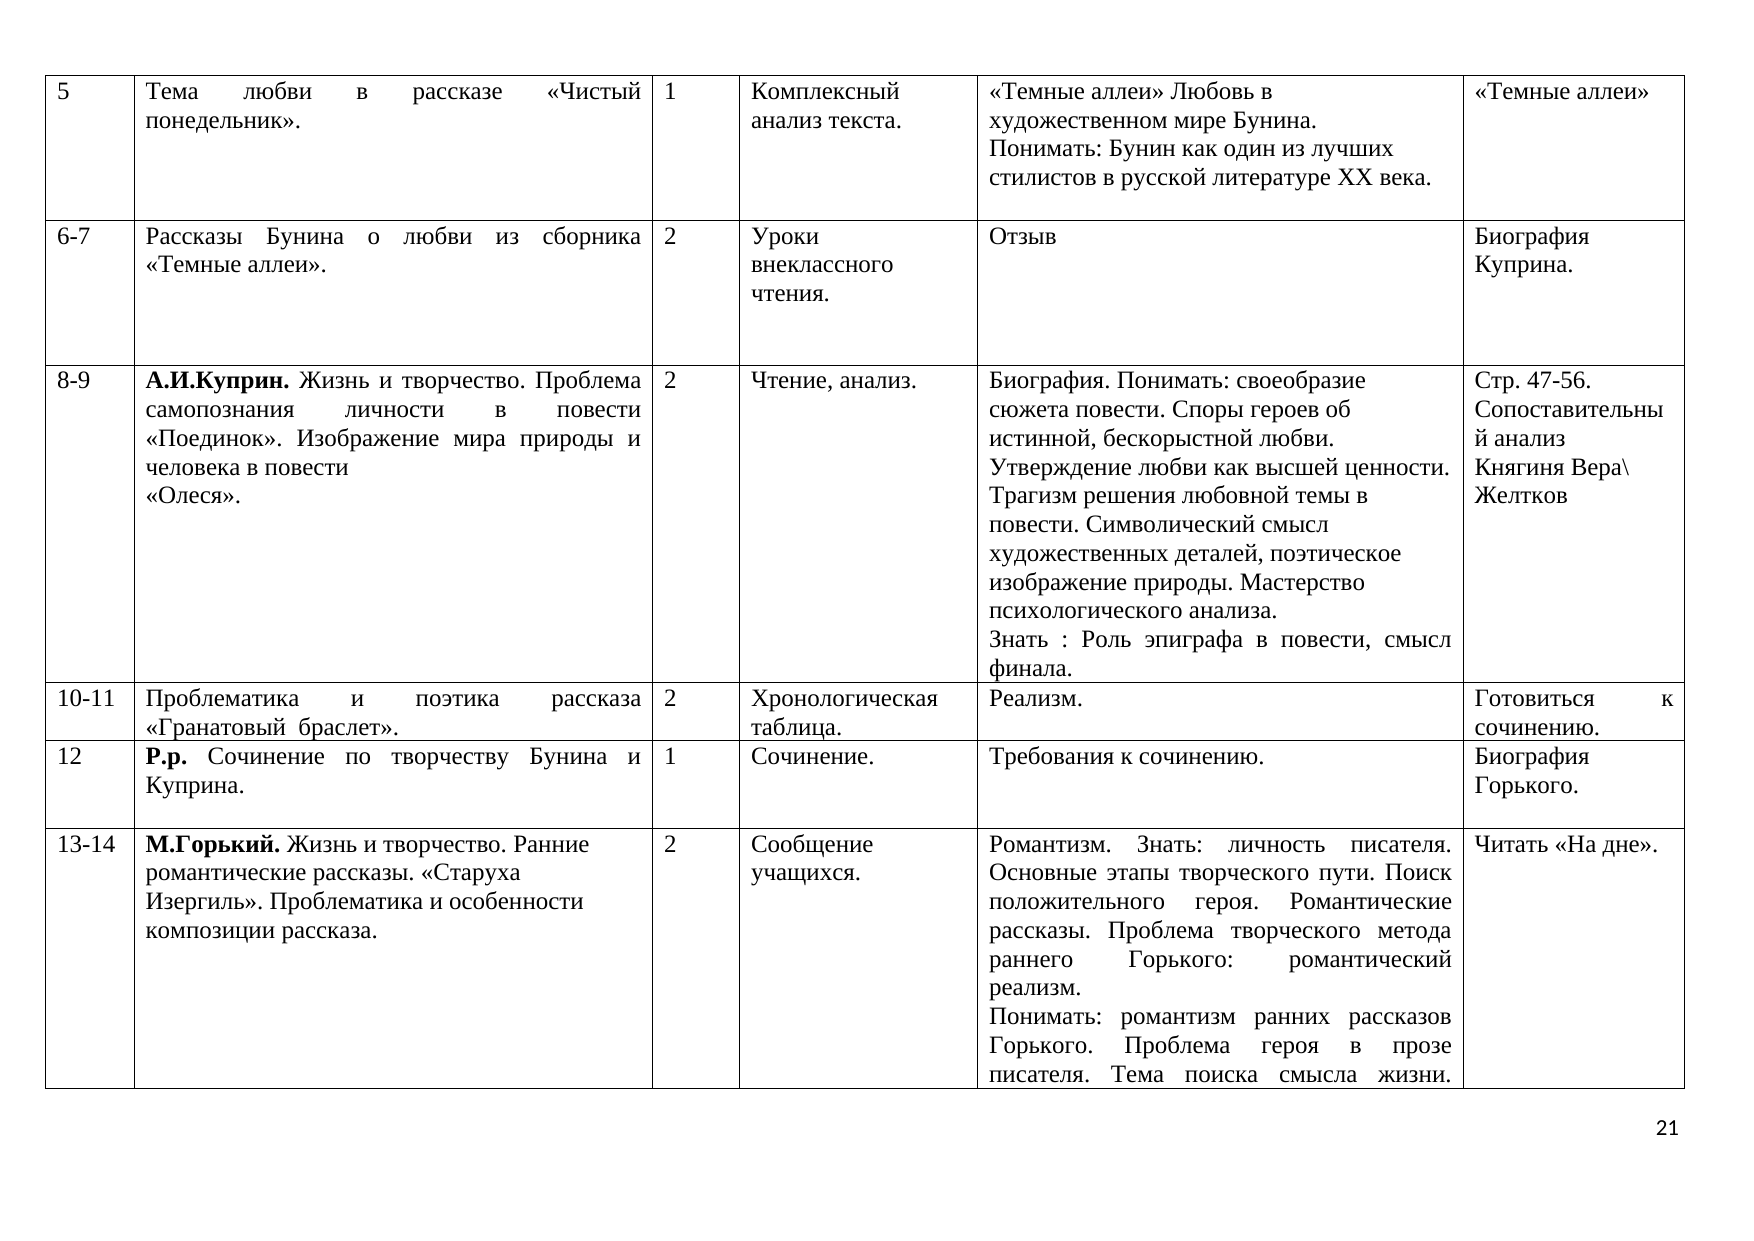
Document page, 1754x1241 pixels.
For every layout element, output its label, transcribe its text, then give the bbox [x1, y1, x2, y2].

table_cell Чтение, анализ. [740, 366, 977, 682]
table_cell Биография Горького. [1464, 741, 1684, 828]
table_cell 5 [46, 76, 134, 220]
table_cell Проблематика и поэтика рассказа «Гранатовый браслет». [135, 683, 652, 740]
table_cell Реализм. [978, 683, 1463, 740]
table_cell 12 [46, 741, 134, 828]
table_cell Отзыв [978, 221, 1463, 364]
table_cell Читать «На дне». [1464, 829, 1684, 1087]
table_cell 1 [653, 76, 739, 220]
table_cell Рассказы Бунина о любви из сборника «Темные аллеи». [135, 221, 652, 364]
table_cell 2 [653, 829, 739, 1087]
table_cell «Темные аллеи» [1464, 76, 1684, 220]
table_cell 2 [653, 683, 739, 740]
table_cell Стр. 47-56. Сопоставительный анализ Княгиня Вера\ Желтков [1464, 366, 1684, 682]
table_cell 13-14 [46, 829, 134, 1087]
table_cell Биография Куприна. [1464, 221, 1684, 364]
table_cell 8-9 [46, 366, 134, 682]
table_cell 6-7 [46, 221, 134, 364]
table_cell А.И.Куприн. Жизнь и творчество. Проблема самопознания личности в повести «Поединок». Изображение мира природы и человека в повести «Олеся». [135, 366, 652, 682]
table_cell 10-11 [46, 683, 134, 740]
table_cell 1 [653, 741, 739, 828]
table_cell Комплексный анализ текста. [740, 76, 977, 220]
table_cell Готовиться к сочинению. [1464, 683, 1684, 740]
table_cell Сочинение. [740, 741, 977, 828]
table_cell Хронологическая таблица. [740, 683, 977, 740]
table_cell Требования к сочинению. [978, 741, 1463, 828]
table_cell Уроки внеклассного чтения. [740, 221, 977, 364]
table_cell Тема любви в рассказе «Чистый понедельник». [135, 76, 652, 220]
table_cell 2 [653, 366, 739, 682]
table_cell Р.р. Сочинение по творчеству Бунина и Куприна. [135, 741, 652, 828]
table_cell Сообщение учащихся. [740, 829, 977, 1087]
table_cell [978, 829, 1463, 1087]
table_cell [135, 829, 652, 1087]
table_cell 2 [653, 221, 739, 364]
table_cell Биография. Понимать: своеобразие сюжета повести. Споры героев об истинной, бескорыстной любви. Утверждение любви как высшей ценности. Трагизм решения любовной темы в повести. Символический смысл художественных деталей, поэтическое изображение природы. Мастерство психологического анализа. Знать : Роль эпиграфа в повести, смысл финала. [978, 366, 1463, 682]
table_cell «Темные аллеи» Любовь в художественном мире Бунина. Понимать: Бунин как один из лучших стилистов в русской литературе XX века. [978, 76, 1463, 220]
